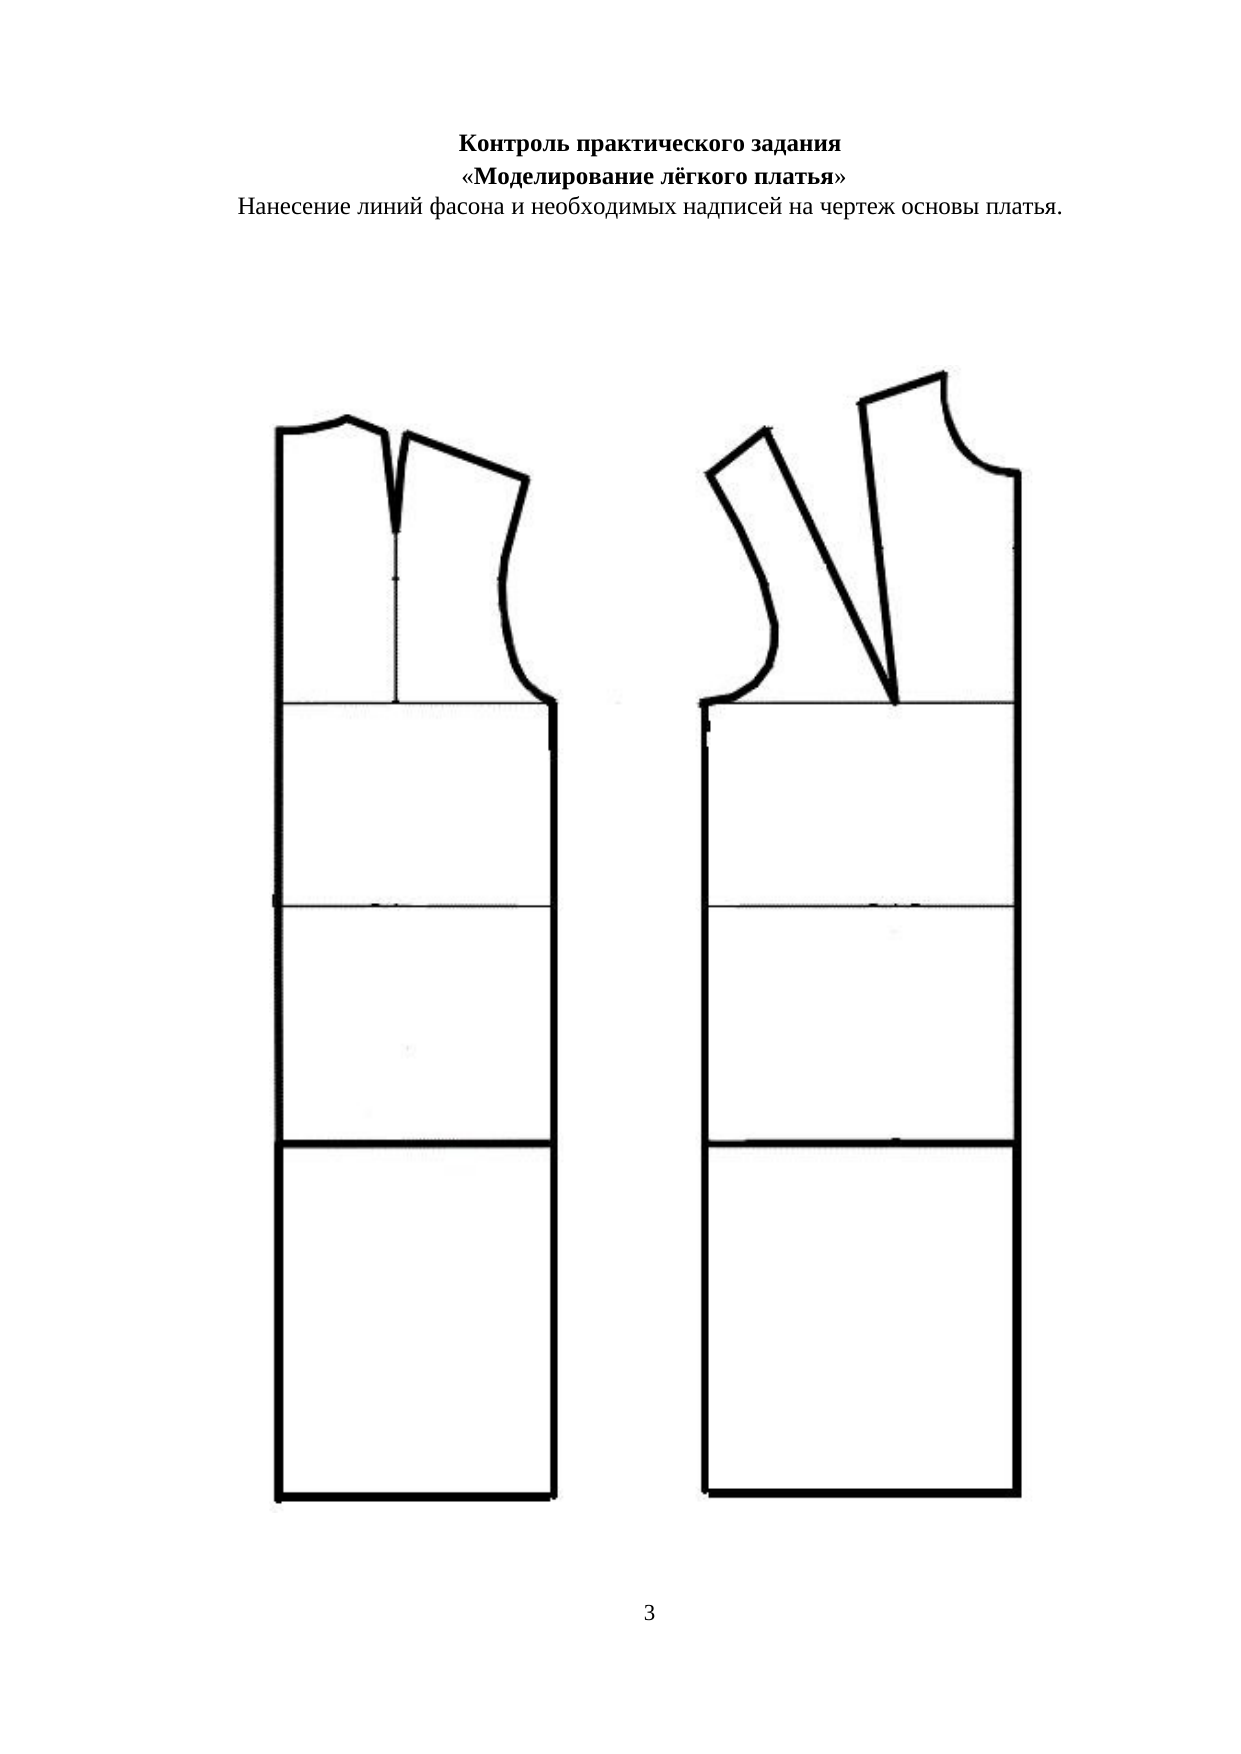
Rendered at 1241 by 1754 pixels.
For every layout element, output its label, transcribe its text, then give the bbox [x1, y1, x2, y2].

subtitle «Моделирование лёгкого платья» [73, 158, 1234, 191]
text Контроль практического задания [66, 124, 1234, 158]
picture [269, 365, 1033, 1513]
text Нанесение линий фасона и необходимых надписей на чертеж основы платья. [66, 191, 1234, 220]
